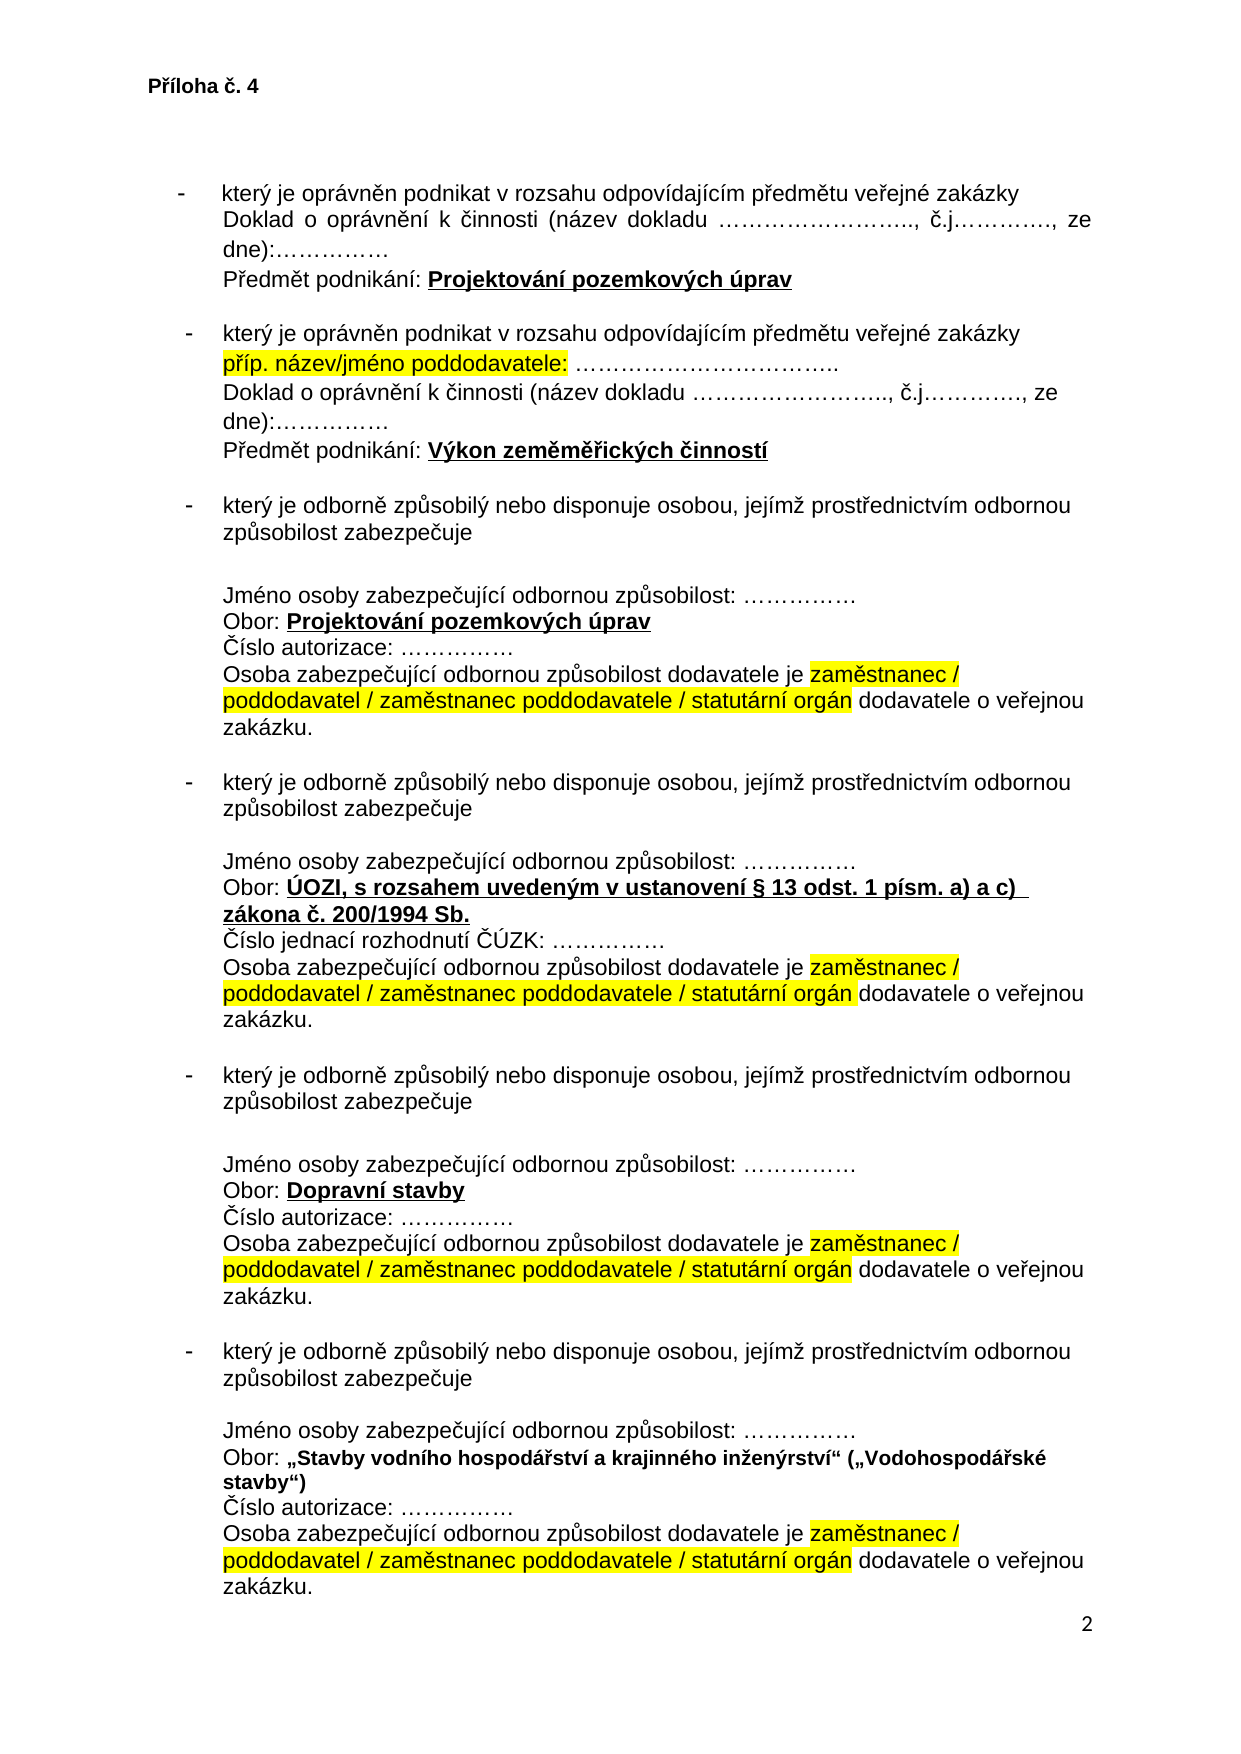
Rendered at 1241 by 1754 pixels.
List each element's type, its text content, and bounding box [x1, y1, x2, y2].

text Jméno osoby zabezpečující odbornou způsobilost: …………… [223, 582, 1093, 608]
list který je odborně způsobilý nebo disponuje osobou, jejímž prostřednictvím odbornou způsobilost zabezpečuje [185, 1062, 1093, 1114]
list který je oprávněn podnikat v rozsahu odpovídajícím předmětu veřejné zakázky [185, 317, 1093, 347]
text Předmět podnikání: Výkon zeměměřických činností [223, 434, 1093, 463]
list který je odborně způsobilý nebo disponuje osobou, jejímž prostřednictvím odbornou způsobilost zabezpečuje [185, 1338, 1093, 1391]
list Předmět podnikání: Projektování pozemkových úprav [223, 266, 1093, 293]
text Jméno osoby zabezpečující odbornou způsobilost: …………… [223, 1151, 1093, 1177]
text Číslo jednací rozhodnutí ČÚZK: …………… [223, 927, 1093, 953]
text příp. název/jméno poddodavatele: …………………………….. [223, 347, 1093, 376]
text Číslo autorizace: …………… [223, 1203, 1093, 1230]
text Obor: ÚOZI, s rozsahem uvedeným v ustanovení § 13 odst. 1 písm. a) a c) zákona č. 200/1994 Sb. [223, 874, 1093, 927]
list který je odborně způsobilý nebo disponuje osobou, jejímž prostřednictvím odbornou způsobilost zabezpečuje [185, 492, 1093, 545]
list který je odborně způsobilý nebo disponuje osobou, jejímž prostřednictvím odbornou způsobilost zabezpečuje [185, 769, 1093, 822]
text Obor: Dopravní stavby [223, 1177, 1093, 1203]
list který je oprávněn podnikat v rozsahu odpovídajícím předmětu veřejné zakázky [177, 177, 1093, 206]
text Jméno osoby zabezpečující odbornou způsobilost: …………… [223, 848, 1093, 874]
text Číslo autorizace: …………… [223, 634, 1093, 661]
text Obor: Projektování pozemkových úprav [223, 608, 1093, 634]
text Doklad o oprávnění k činnosti (název dokladu …………………….., č.j…………., ze dne):…………… [223, 376, 1093, 434]
list Doklad o oprávnění k činnosti (název dokladu …………………….., č.j…………., ze dne):…………… [223, 206, 1093, 263]
text Obor: „Stavby vodního hospodářství a krajinného inženýrství“ („Vodohospodářské stavby“) [223, 1443, 1093, 1494]
text Jméno osoby zabezpečující odbornou způsobilost: …………… [223, 1417, 1093, 1443]
text Číslo autorizace: …………… [223, 1494, 1093, 1520]
